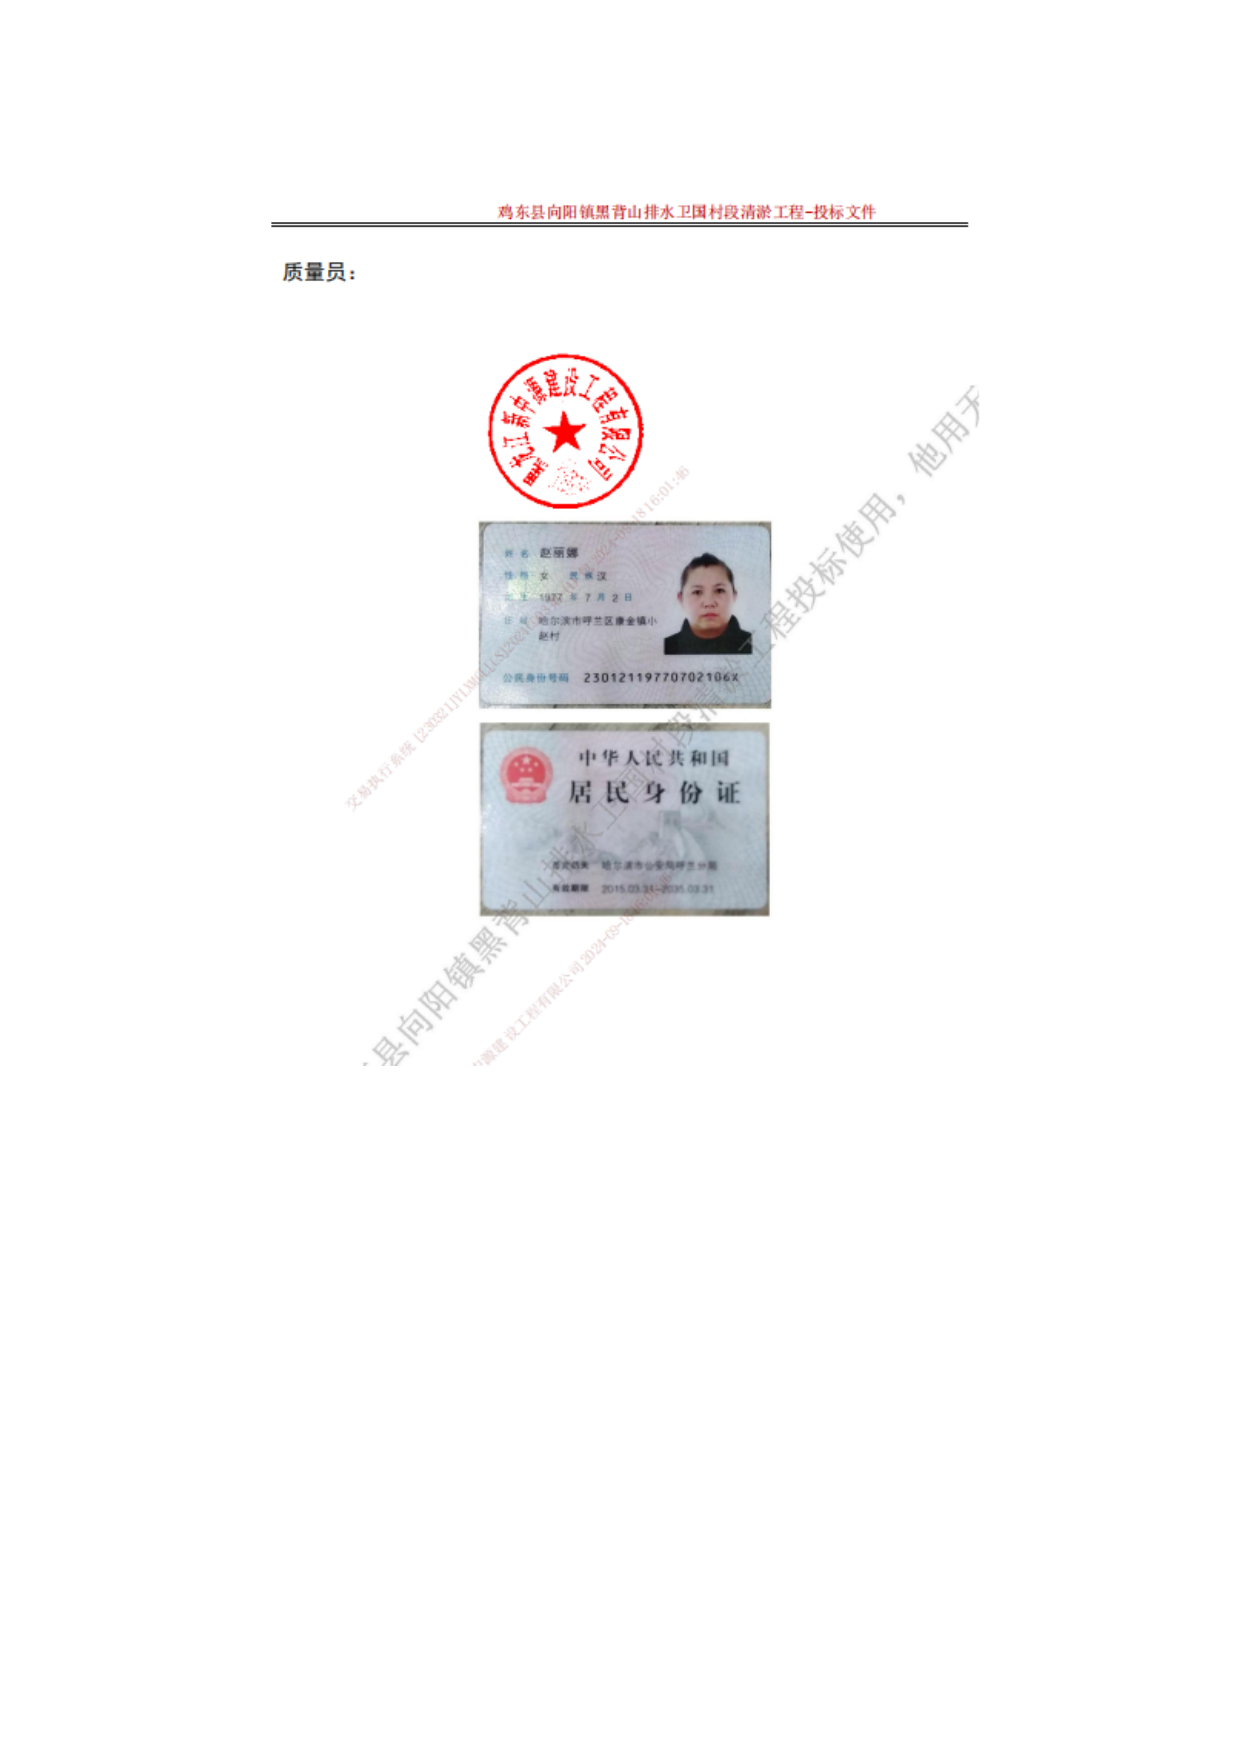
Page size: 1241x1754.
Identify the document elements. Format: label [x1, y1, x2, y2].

picture [187, 162, 1053, 1066]
